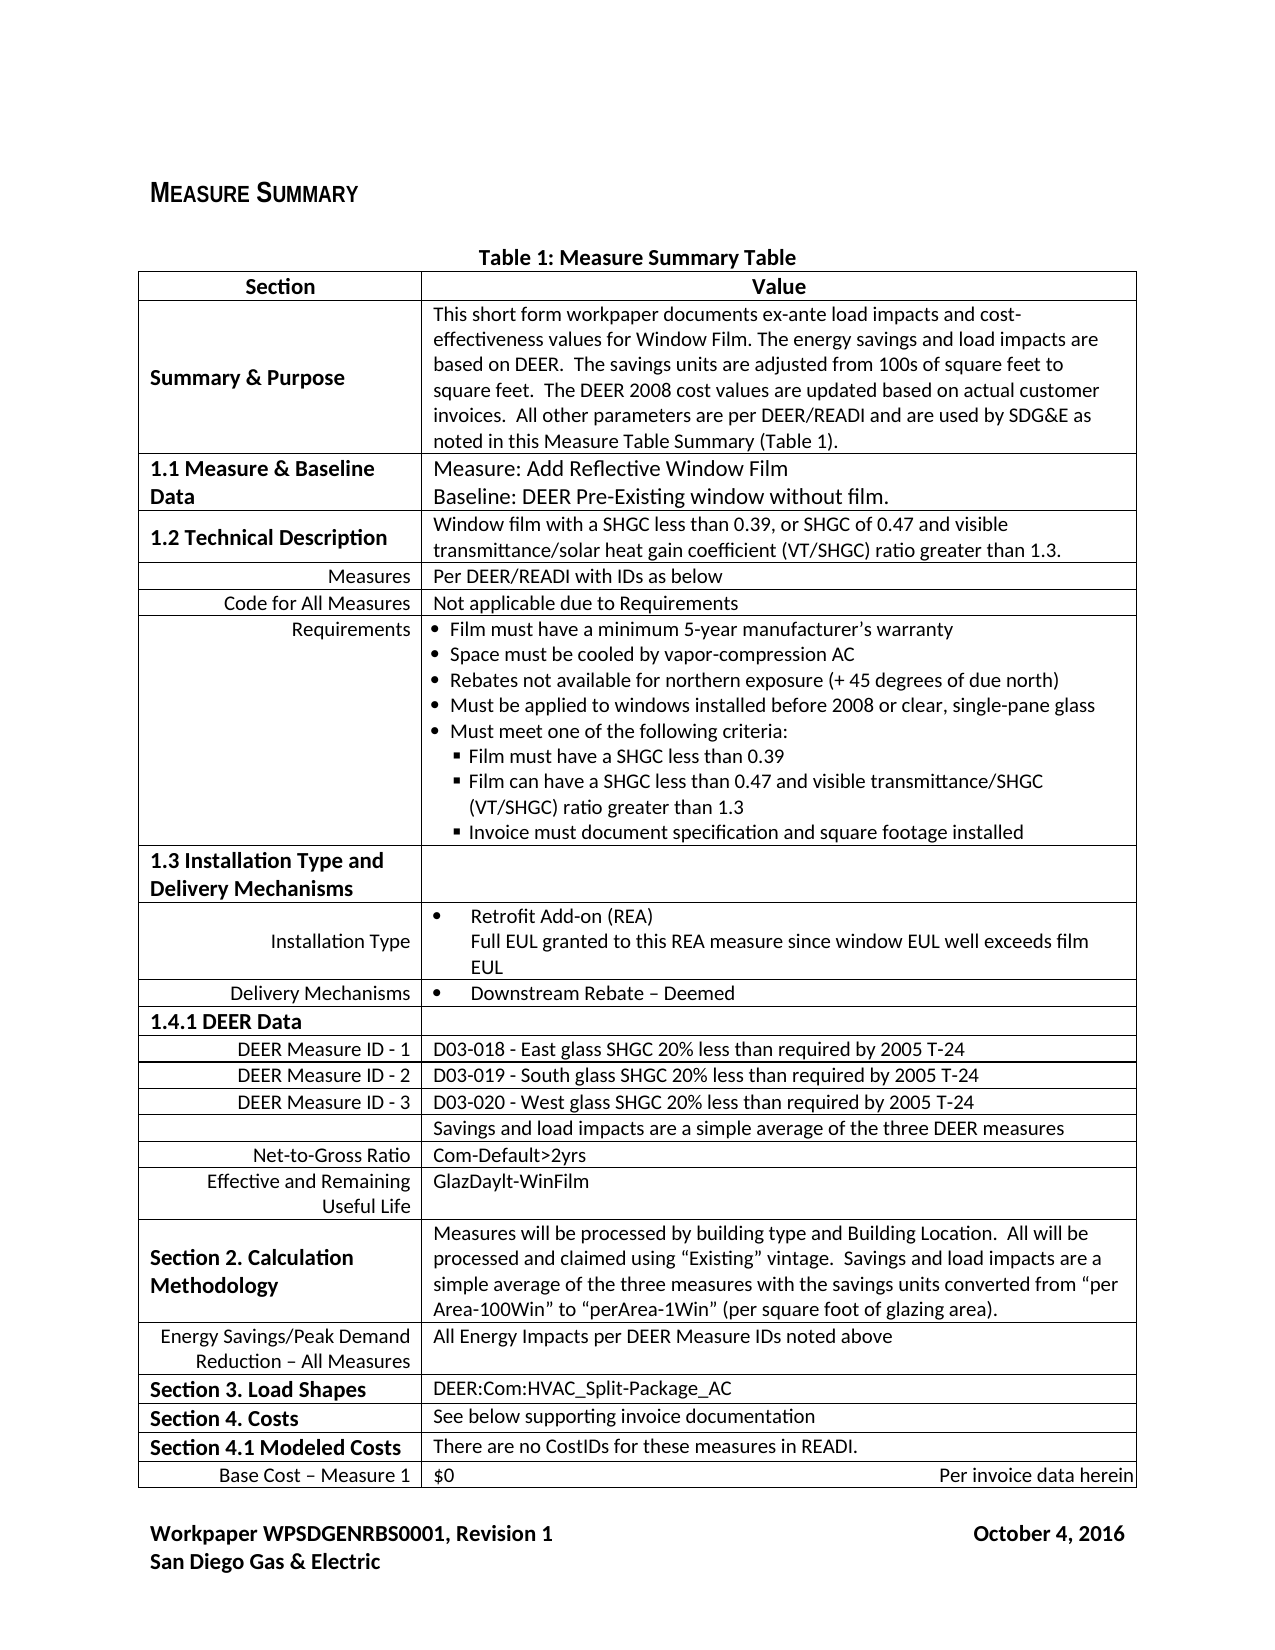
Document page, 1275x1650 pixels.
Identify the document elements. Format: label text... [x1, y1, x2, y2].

table_cell Energy Savings/Peak Demand Reduction – All Measures [139, 1323, 421, 1374]
table_cell Base Cost – Measure 1 [139, 1462, 421, 1487]
table_cell Delivery Mechanisms [139, 980, 421, 1006]
table_cell Savings and load impacts are a simple average of the three DEER measures [422, 1115, 1136, 1141]
table_cell 1.1 Measure & Baseline Data [139, 454, 421, 510]
table_cell All Energy Impacts per DEER Measure IDs noted above [422, 1323, 1136, 1374]
table_cell 1.2 Technical Description [139, 511, 421, 562]
table_cell 1.3 Installation Type and Delivery Mechanisms [139, 846, 421, 902]
table_cell Installation Type [139, 903, 421, 979]
table_cell 1.4.1 DEER Data [139, 1007, 421, 1035]
table_cell D03-020 - West glass SHGC 20% less than required by T-24 [422, 1089, 1136, 1114]
table_cell D03-019 - South glass SHGC 20% less than required by 2005 T-24 [422, 1063, 1136, 1088]
table_cell $0 Per invoice data herein [422, 1462, 1136, 1487]
table_cell Summary & Purpose [139, 301, 421, 453]
subtitle Measure Summary [150, 175, 1125, 208]
table_cell Film must have a minimum 5-year manufacturer’s warranty Space must be cooled by vapor-compression AC Rebates not available for northern exposure (+ 45 degrees of due north) Must be applied to windows installed before 2008 or clear, single-pane glass Must meet one of the following criteria: Film must have a SHGC less than 0.39 Film can have a SHGC less than 0.47 and visible transmittance/SHGC (VT/SHGC) ratio greater than 1.3 Invoice must document specification and square footage installed [422, 616, 1136, 845]
table_cell Code for All Measures [139, 590, 421, 615]
table_cell GlazDaylt-WinFilm [422, 1168, 1136, 1219]
table_cell Measures [139, 563, 421, 589]
table_cell Not applicable due to Requirements [422, 590, 1136, 615]
table_cell Section 2. Calculation Methodology [139, 1220, 421, 1322]
table_cell There are no CostIDs for these measures in READI. [422, 1433, 1136, 1461]
table_cell Section 4. Costs [139, 1404, 421, 1432]
table_cell [422, 846, 1136, 902]
table_cell Requirements [139, 616, 421, 845]
table_header Section [139, 272, 421, 300]
table_header Value [422, 272, 1136, 300]
table_cell DEER Measure ID - 3 [139, 1089, 421, 1114]
table_cell This short form workpaper documents ex-ante load impacts and cost-effectiveness values for Window Film. The energy savings and load impacts are based on DEER. The savings units are adjusted from 100s of square feet to square feet. The DEER 2008 cost values are updated based on actual customer invoices. All other parameters are per DEER/READI and are used by SDG&E as noted in this Measure Table Summary (Table 1). [422, 301, 1136, 453]
table_cell See below supporting invoice documentation [422, 1404, 1136, 1432]
table_cell [139, 1115, 421, 1141]
table_cell DEER Measure ID - 2 [139, 1063, 421, 1088]
table_cell Section 3. Load Shapes [139, 1375, 421, 1403]
table_cell Per DEER/READI with IDs as below [422, 563, 1136, 589]
table_cell Window film with a SHGC less than 0.39, or SHGC of 0.47 and visible transmittance/solar heat gain coefficient (VT/SHGC) ratio greater than 1.3. [422, 511, 1136, 562]
table_cell Downstream Rebate – Deemed [422, 980, 1136, 1006]
table_cell Measure: Add Reflective Window Film Baseline: DEER Pre-Existing window without film. [422, 454, 1136, 510]
table_cell D03-018 - East glass SHGC 20% less than required by 2005 T-24 [422, 1036, 1136, 1061]
table_cell DEER:Com:HVAC_Split-Package_AC [422, 1375, 1136, 1403]
table_cell [422, 1007, 1136, 1035]
table_cell Com-Default>2yrs [422, 1142, 1136, 1167]
table_cell Retrofit Add-on (REA) Full EUL granted to this REA measure since window EUL well exceeds film EUL [422, 903, 1136, 979]
table_cell Section 4.1 Modeled Costs [139, 1433, 421, 1461]
table_cell DEER Measure ID - 1 [139, 1036, 421, 1061]
table_cell Measures will be processed by building type and Building Location. All will be processed and claimed using “Existing” vintage. Savings and load impacts are a simple average of the three measures with the savings units converted from “per Area-100Win” to “perArea-1Win” (per square foot of glazing area). [422, 1220, 1136, 1322]
text Table 1: Measure Summary Table [150, 243, 1125, 271]
table_cell Net-to-Gross Ratio [139, 1142, 421, 1167]
table_cell Effective and Remaining Useful Life [139, 1168, 421, 1219]
